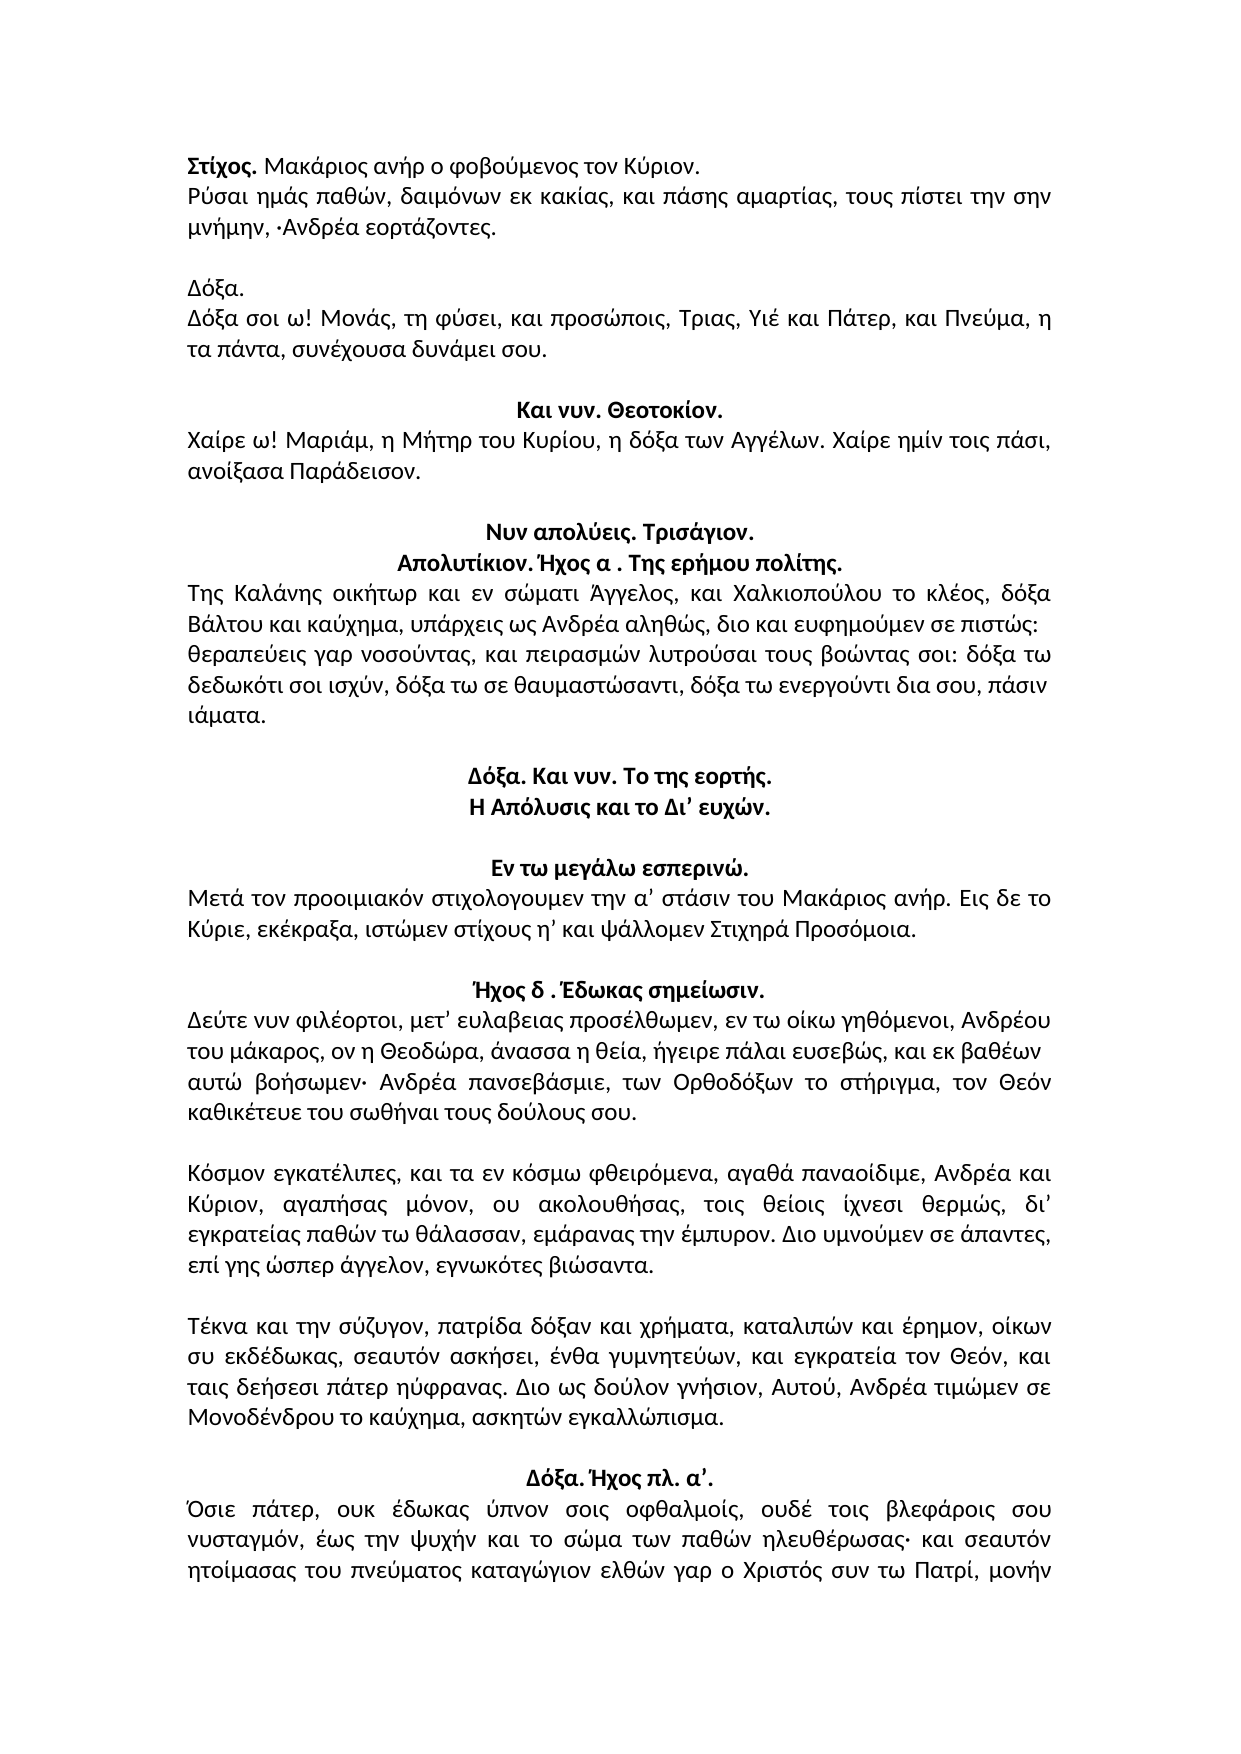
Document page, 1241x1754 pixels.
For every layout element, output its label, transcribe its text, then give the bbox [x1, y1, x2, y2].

text Τέκνα και την σύζυγον, πατρίδα δόξαν και χρήματα, καταλιπών και έρημον, οίκων συ εκδέδωκας, σεαυτόν ασκήσει, ένθα γυμνητεύων, και εγκρατεία τον Θεόν, και ταις δεήσεσι πάτερ ηύφρανας. Διο ως δούλον γνήσιον, Αυτού, Ανδρέα τιμώμεν σε Μονοδένδρου το καύχημα, ασκητών εγκαλλώπισμα. [187, 1310, 1053, 1432]
text θεραπεύεις γαρ νοσούντας, και πειρασμών λυτρούσαι τους βοώντας σοι: δόξα τω δεδωκότι σοι ισχύν, δόξα τω σε θαυμαστώσαντι, δόξα τω ενεργούντι δια σου, πάσιν [187, 638, 1053, 699]
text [187, 1493, 1053, 1584]
text Απολυτίκιον. Ήχος α . Της ερήμου πολίτης. [187, 547, 1053, 577]
text Χαίρε ω! Μαριάμ, η Μήτηρ του Κυρίου, η δόξα των Αγγέλων. Χαίρε ημίν τοις πάσι, ανοίξασα Παράδεισον. [187, 425, 1053, 486]
text Κόσμον εγκατέλιπες, και τα εν κόσμω φθειρόμενα, αγαθά παναοίδιμε, Ανδρέα και Κύριον, αγαπήσας μόνον, ου ακολουθήσας, τοις θείοις ίχνεσι θερμώς, δι’ εγκρατείας παθών τω θάλασσαν, εμάρανας την έμπυρον. Διο υμνούμεν σε άπαντες, επί γης ώσπερ άγγελον, εγνωκότες βιώσαντα. [187, 1157, 1053, 1279]
text αυτώ βοήσωμεν· Ανδρέα πανσεβάσμιε, των Ορθοδόξων το στήριγμα, τον Θεόν καθικέτευε του σωθήναι τους δούλους σου. [187, 1066, 1053, 1127]
text Δεύτε νυν φιλέορτοι, μετ’ ευλαβειας προσέλθωμεν, εν τω οίκω γηθόμενοι, Ανδρέου του μάκαρος, ον η Θεοδώρα, άνασσα η θεία, ήγειρε πάλαι ευσεβώς, και εκ βαθέων [187, 1004, 1053, 1066]
text Νυν απολύεις. Τρισάγιον. [187, 516, 1053, 547]
text Ρύσαι ημάς παθών, δαιμόνων εκ κακίας, και πάσης αμαρτίας, τους πίστει την σην μνήμην, ·Ανδρέα εορτάζοντες. [187, 181, 1053, 242]
text Της Καλάνης οικήτωρ και εν σώματι Άγγελος, και Χαλκιοπούλου το κλέος, δόξα Βάλτου και καύχημα, υπάρχεις ως Ανδρέα αληθώς, διο και ευφημούμεν σε πιστώς: [187, 577, 1053, 638]
text Η Απόλυσις και το Δι’ ευχών. [187, 791, 1053, 821]
text Στίχος. Μακάριος ανήρ ο φοβούμενος τον Κύριον. [187, 150, 1053, 181]
text Μετά τον προοιμιακόν στιχολογουμεν την α’ στάσιν του Μακάριος ανήρ. Εις δε το Κύριε, εκέκραξα, ιστώμεν στίχους η’ και ψάλλομεν Στιχηρά Προσόμοια. [187, 882, 1053, 943]
text Δόξα. [187, 272, 1053, 303]
text Εν τω μεγάλω εσπερινώ. [187, 852, 1053, 882]
text Δόξα. Και νυν. Το της εορτής. [187, 760, 1053, 791]
text Ήχος δ . Έδωκας σημείωσιν. [187, 974, 1053, 1004]
text Δόξα σοι ω! Μονάς, τη φύσει, και προσώποις, Τριας, Υιέ και Πάτερ, και Πνεύμα, η τα πάντα, συνέχουσα δυνάμει σου. [187, 303, 1053, 364]
text ιάματα. [187, 699, 1053, 730]
text Και νυν. Θεοτοκίον. [187, 394, 1053, 425]
text Δόξα. Ήχος πλ. α’. [187, 1462, 1053, 1493]
